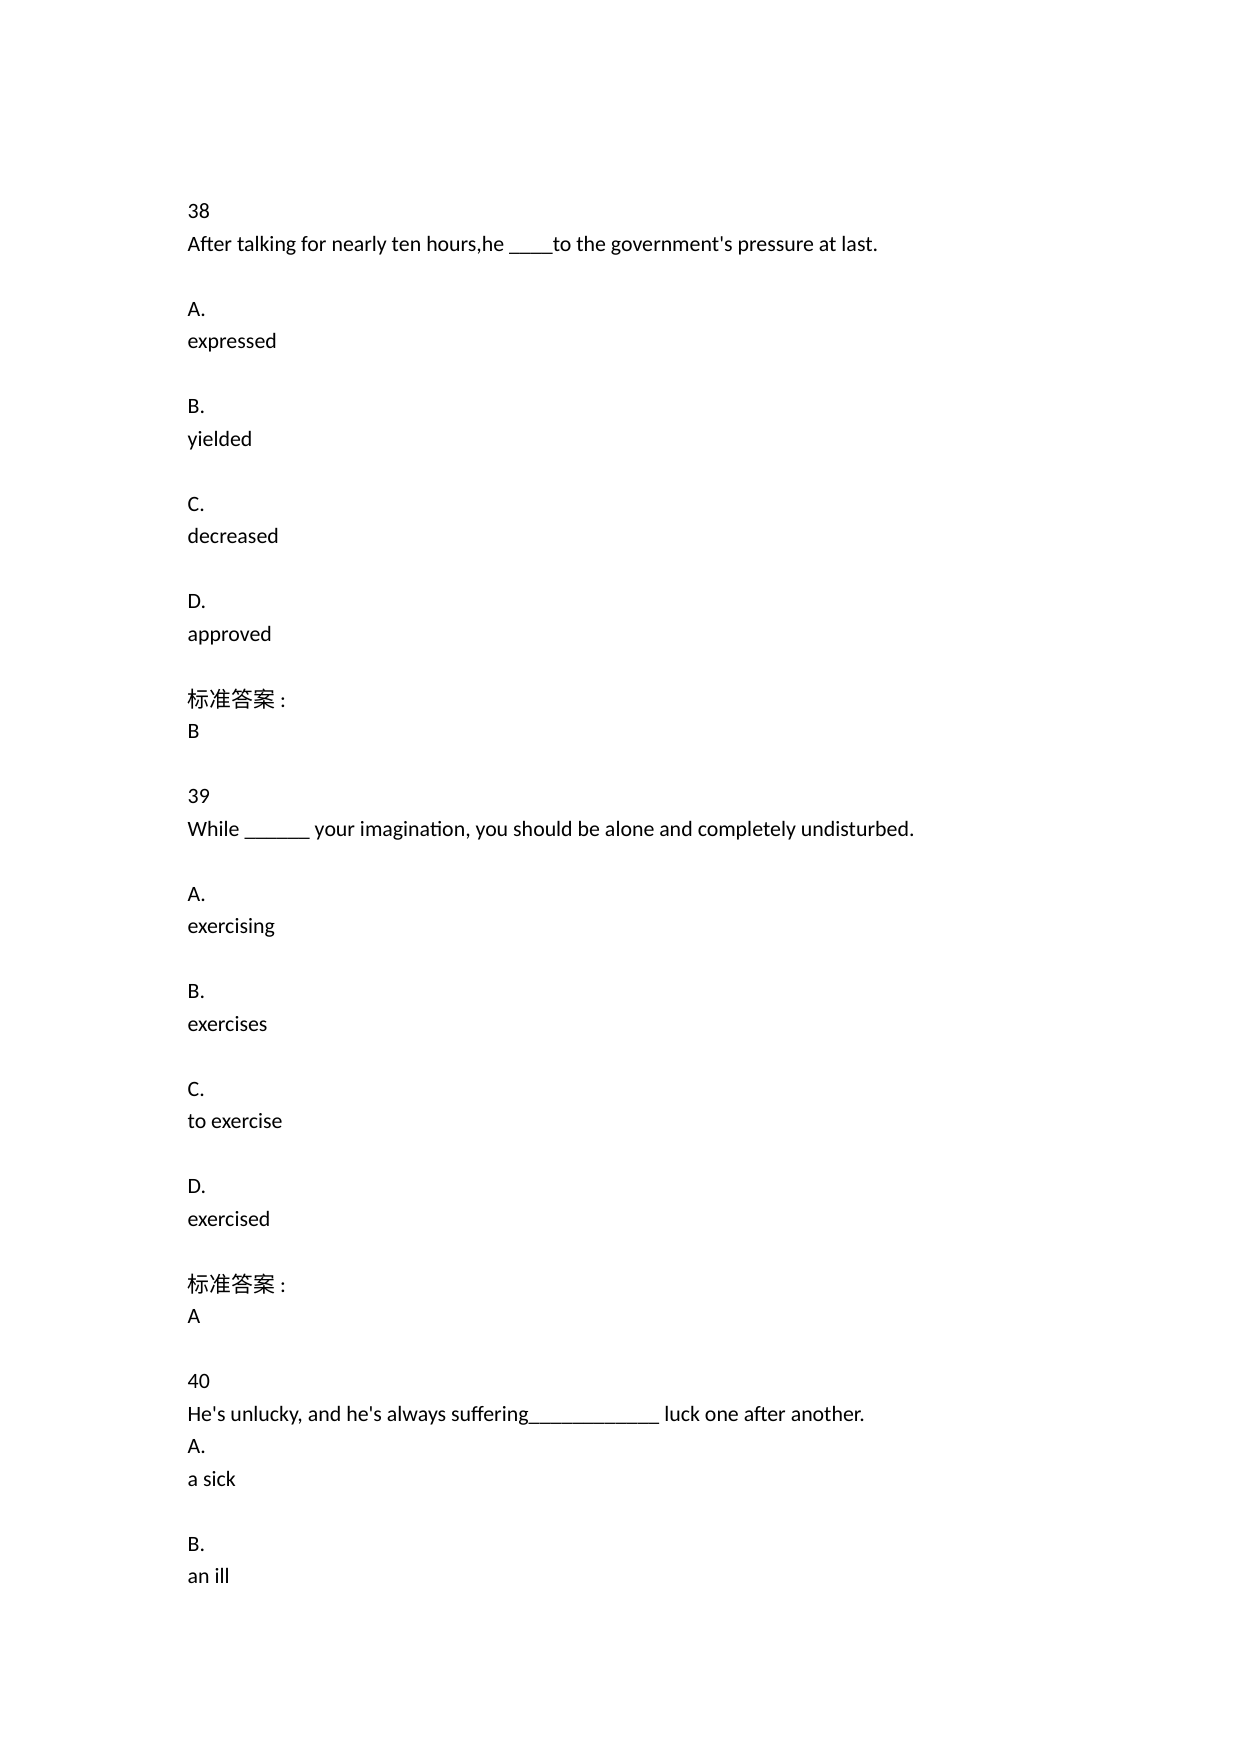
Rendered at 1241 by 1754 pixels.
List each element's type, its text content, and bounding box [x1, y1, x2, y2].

text After talking for nearly ten hours,he ____to the government's pressure at last. [187, 227, 1053, 259]
text a sick [187, 1462, 1053, 1494]
text 39 [187, 779, 1053, 812]
text While ______ your imagination, you should be alone and completely undisturbed. [187, 812, 1053, 844]
text to exercise [187, 1104, 1053, 1137]
text A [187, 1299, 1053, 1332]
text C. [187, 487, 1053, 519]
text decreased [187, 519, 1053, 552]
text B. [187, 389, 1053, 422]
text C. [187, 1072, 1053, 1104]
text D. [187, 584, 1053, 617]
text 40 [187, 1364, 1053, 1397]
text A. [187, 292, 1053, 324]
text 38 [187, 194, 1053, 227]
text B [187, 714, 1053, 747]
text exercised [187, 1202, 1053, 1234]
text exercises [187, 1007, 1053, 1039]
text yielded [187, 422, 1053, 454]
text exercising [187, 909, 1053, 942]
text an ill [187, 1559, 1053, 1592]
text B. [187, 974, 1053, 1007]
text D. [187, 1169, 1053, 1202]
text approved [187, 617, 1053, 649]
text He's unlucky, and he's always suffering____________ luck one after another. [187, 1397, 1053, 1429]
text A. [187, 1429, 1053, 1462]
text 标准答案 : [187, 1267, 1053, 1299]
text 标准答案 : [187, 682, 1053, 714]
text A. [187, 877, 1053, 909]
text B. [187, 1527, 1053, 1559]
text expressed [187, 324, 1053, 357]
